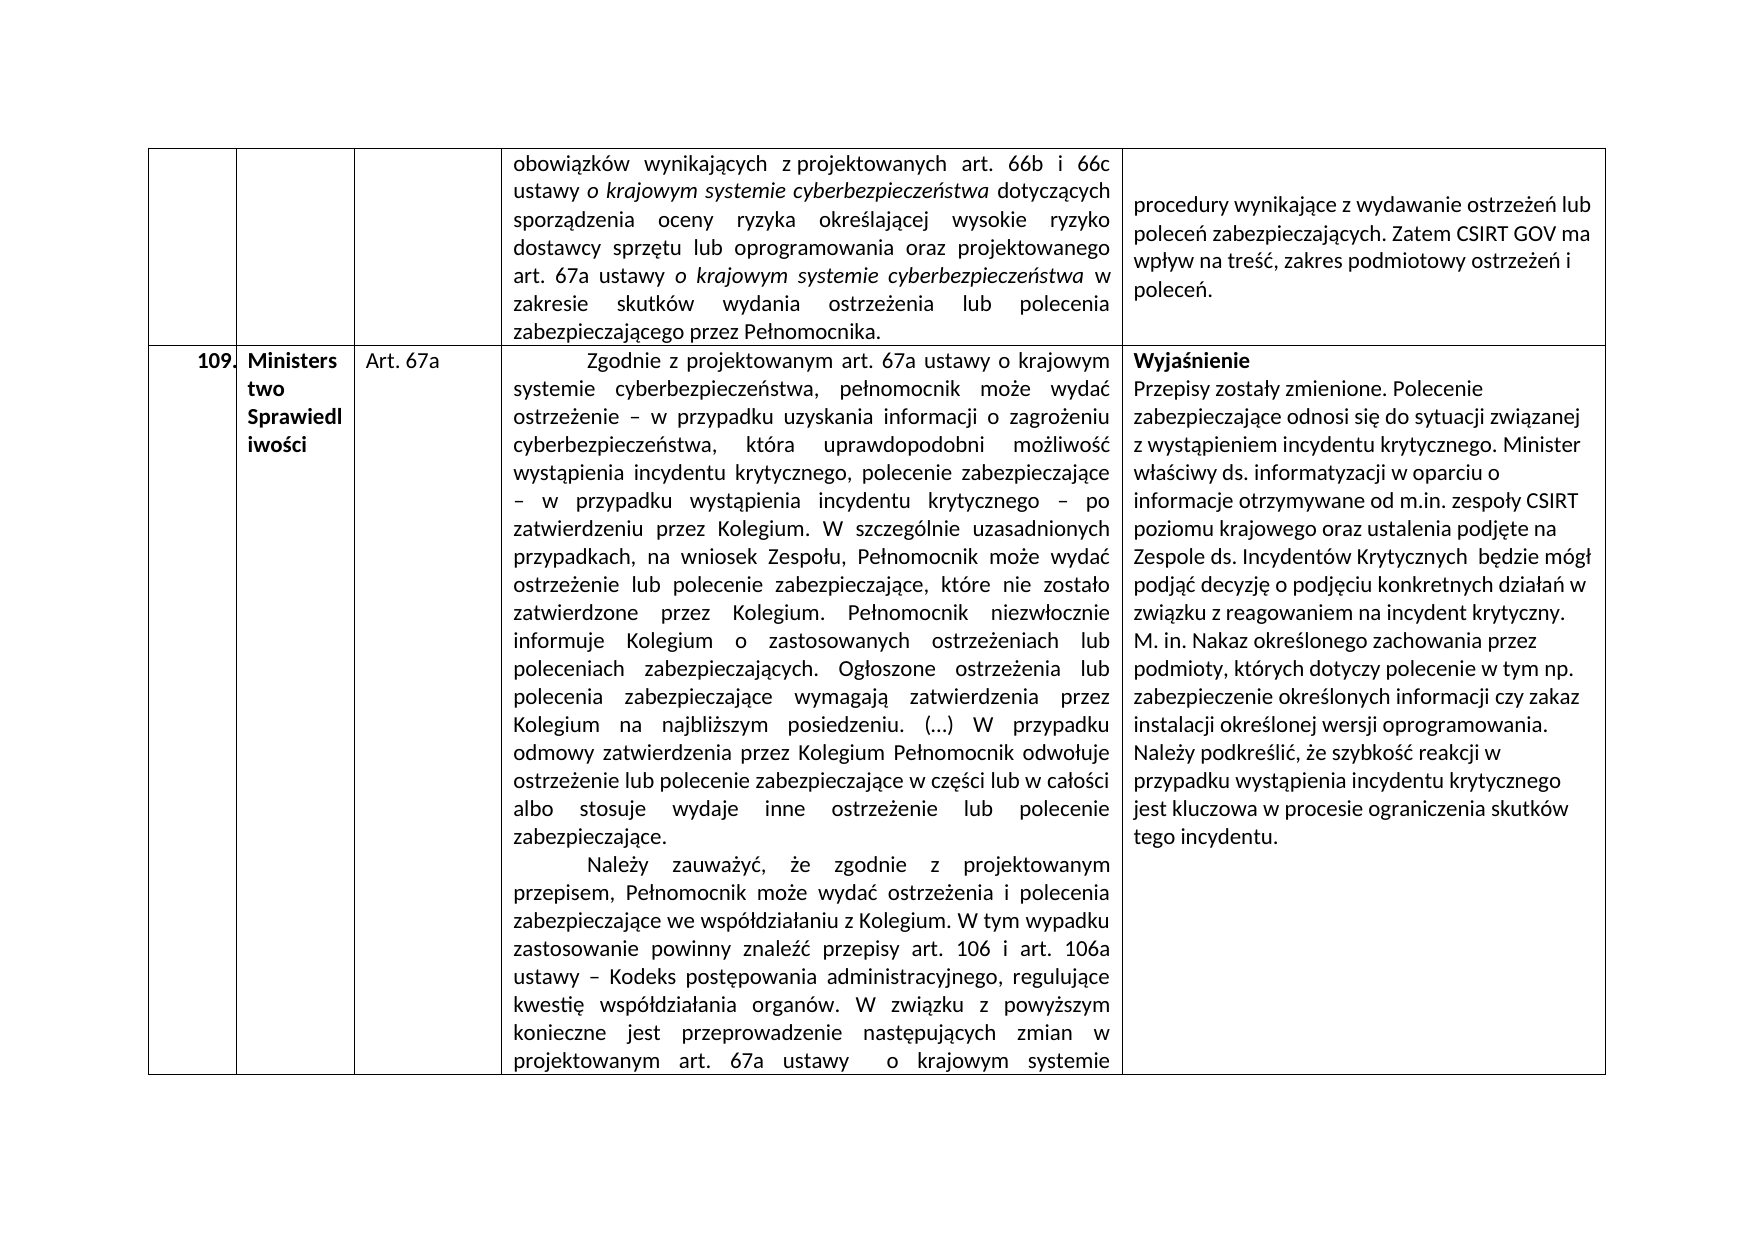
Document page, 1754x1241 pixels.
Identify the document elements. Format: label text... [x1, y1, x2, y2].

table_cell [502, 149, 1122, 345]
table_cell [355, 149, 501, 345]
table_cell Art. 67a [355, 346, 501, 1074]
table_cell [1123, 346, 1605, 1074]
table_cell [237, 346, 354, 1074]
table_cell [502, 346, 1122, 1074]
table_cell [149, 149, 236, 345]
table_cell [1123, 149, 1605, 345]
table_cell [237, 149, 354, 345]
table_cell [149, 346, 236, 1074]
